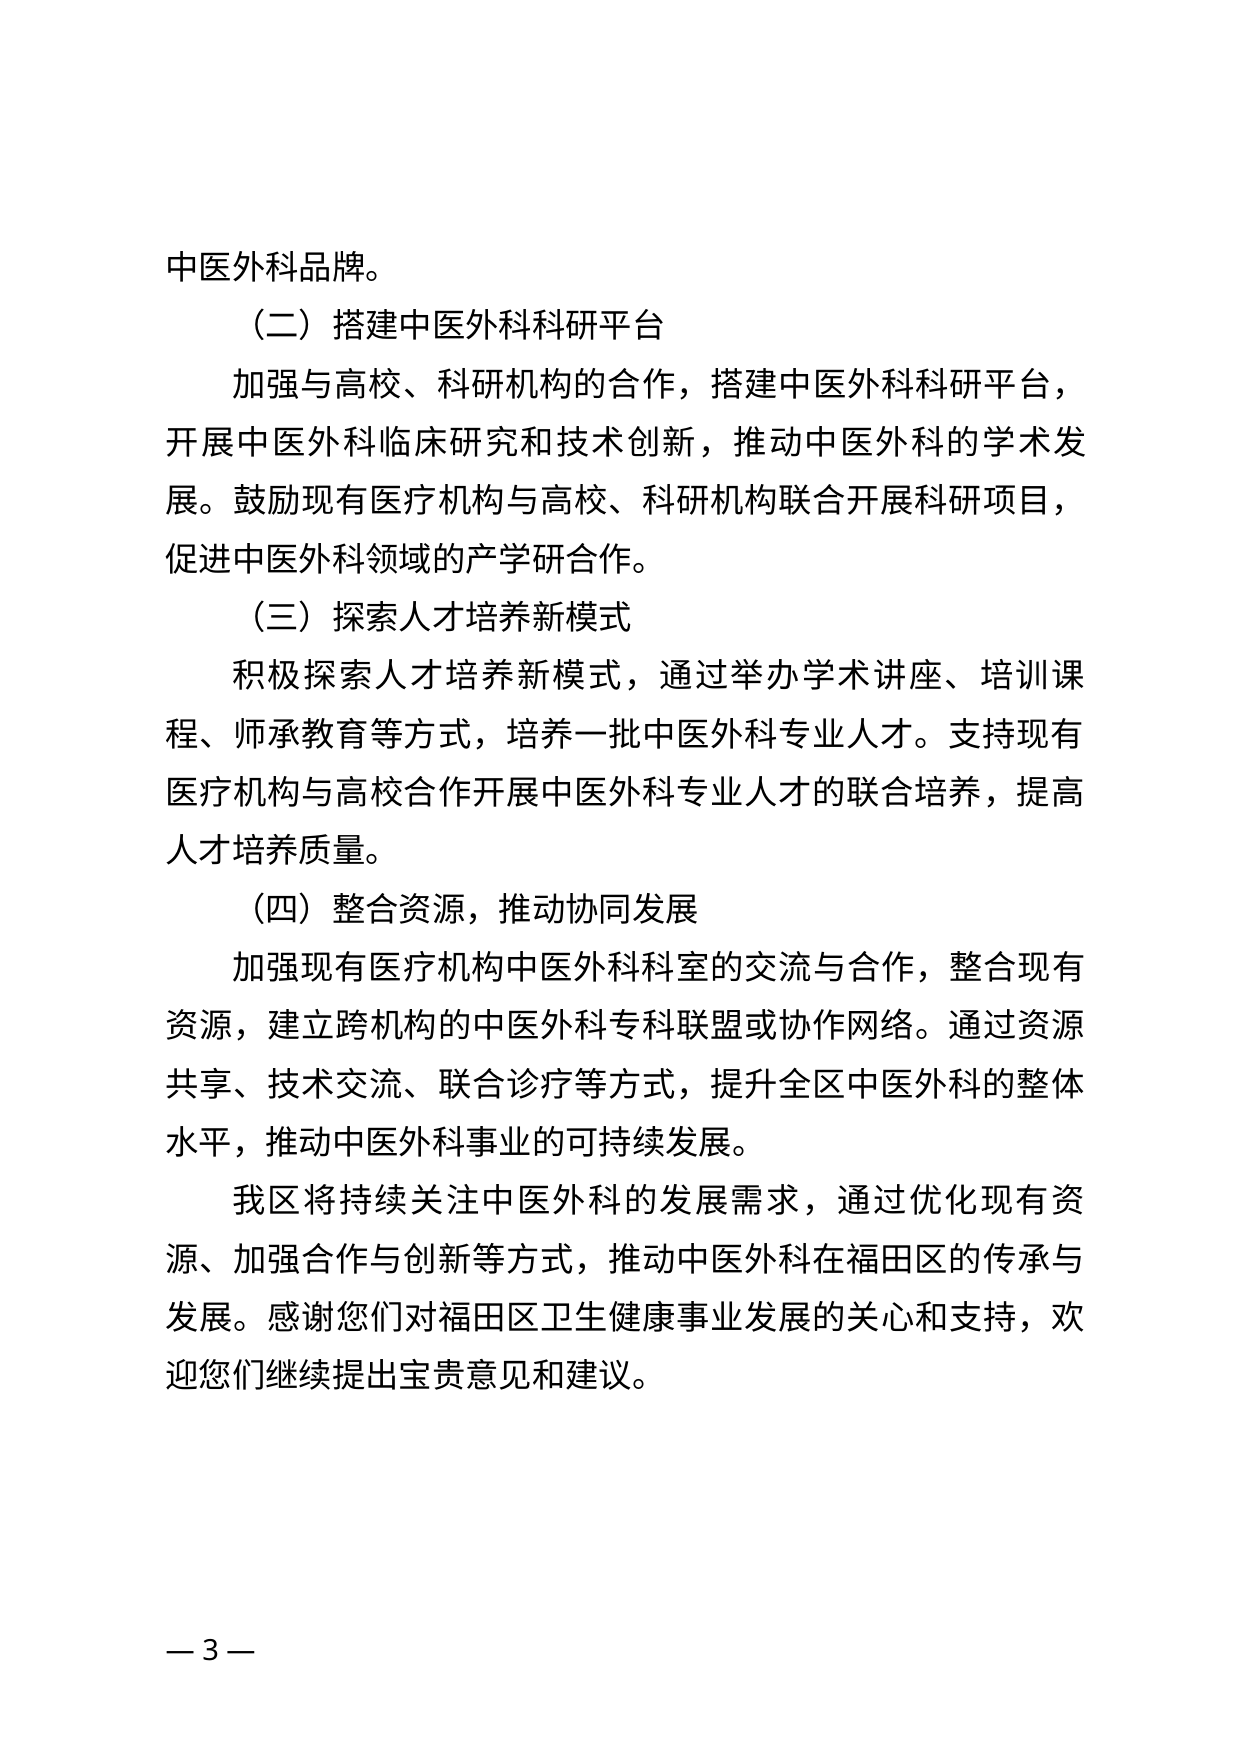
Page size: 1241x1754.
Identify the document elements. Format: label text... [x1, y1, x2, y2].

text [165, 233, 1087, 291]
text 加强现有医疗机构中医外科科室的交流与合作，整合现有资源，建立跨机构的中医外科专科联盟或协作网络。通过资源共享、技术交流、联合诊疗等方式，提升全区中医外科的整体水平，推动中医外科事业的可持续发展。 [165, 933, 1087, 1166]
text （四）整合资源，推动协同发展 [165, 874, 1087, 933]
text 积极探索人才培养新模式，通过举办学术讲座、培训课程、师承教育等方式，培养一批中医外科专业人才。支持现有医疗机构与高校合作开展中医外科专业人才的联合培养，提高人才培养质量。 [165, 641, 1087, 874]
text （二）搭建中医外科科研平台 [165, 291, 1087, 349]
text （三）探索人才培养新模式 [165, 583, 1087, 641]
text 加强与高校、科研机构的合作，搭建中医外科科研平台，开展中医外科临床研究和技术创新，推动中医外科的学术发展。鼓励现有医疗机构与高校、科研机构联合开展科研项目，促进中医外科领域的产学研合作。 [165, 349, 1087, 583]
text 我区将持续关注中医外科的发展需求，通过优化现有资源、加强合作与创新等方式，推动中医外科在福田区的传承与发展。感谢您们对福田区卫生健康事业发展的关心和支持，欢迎您们继续提出宝贵意见和建议。 [165, 1166, 1087, 1399]
